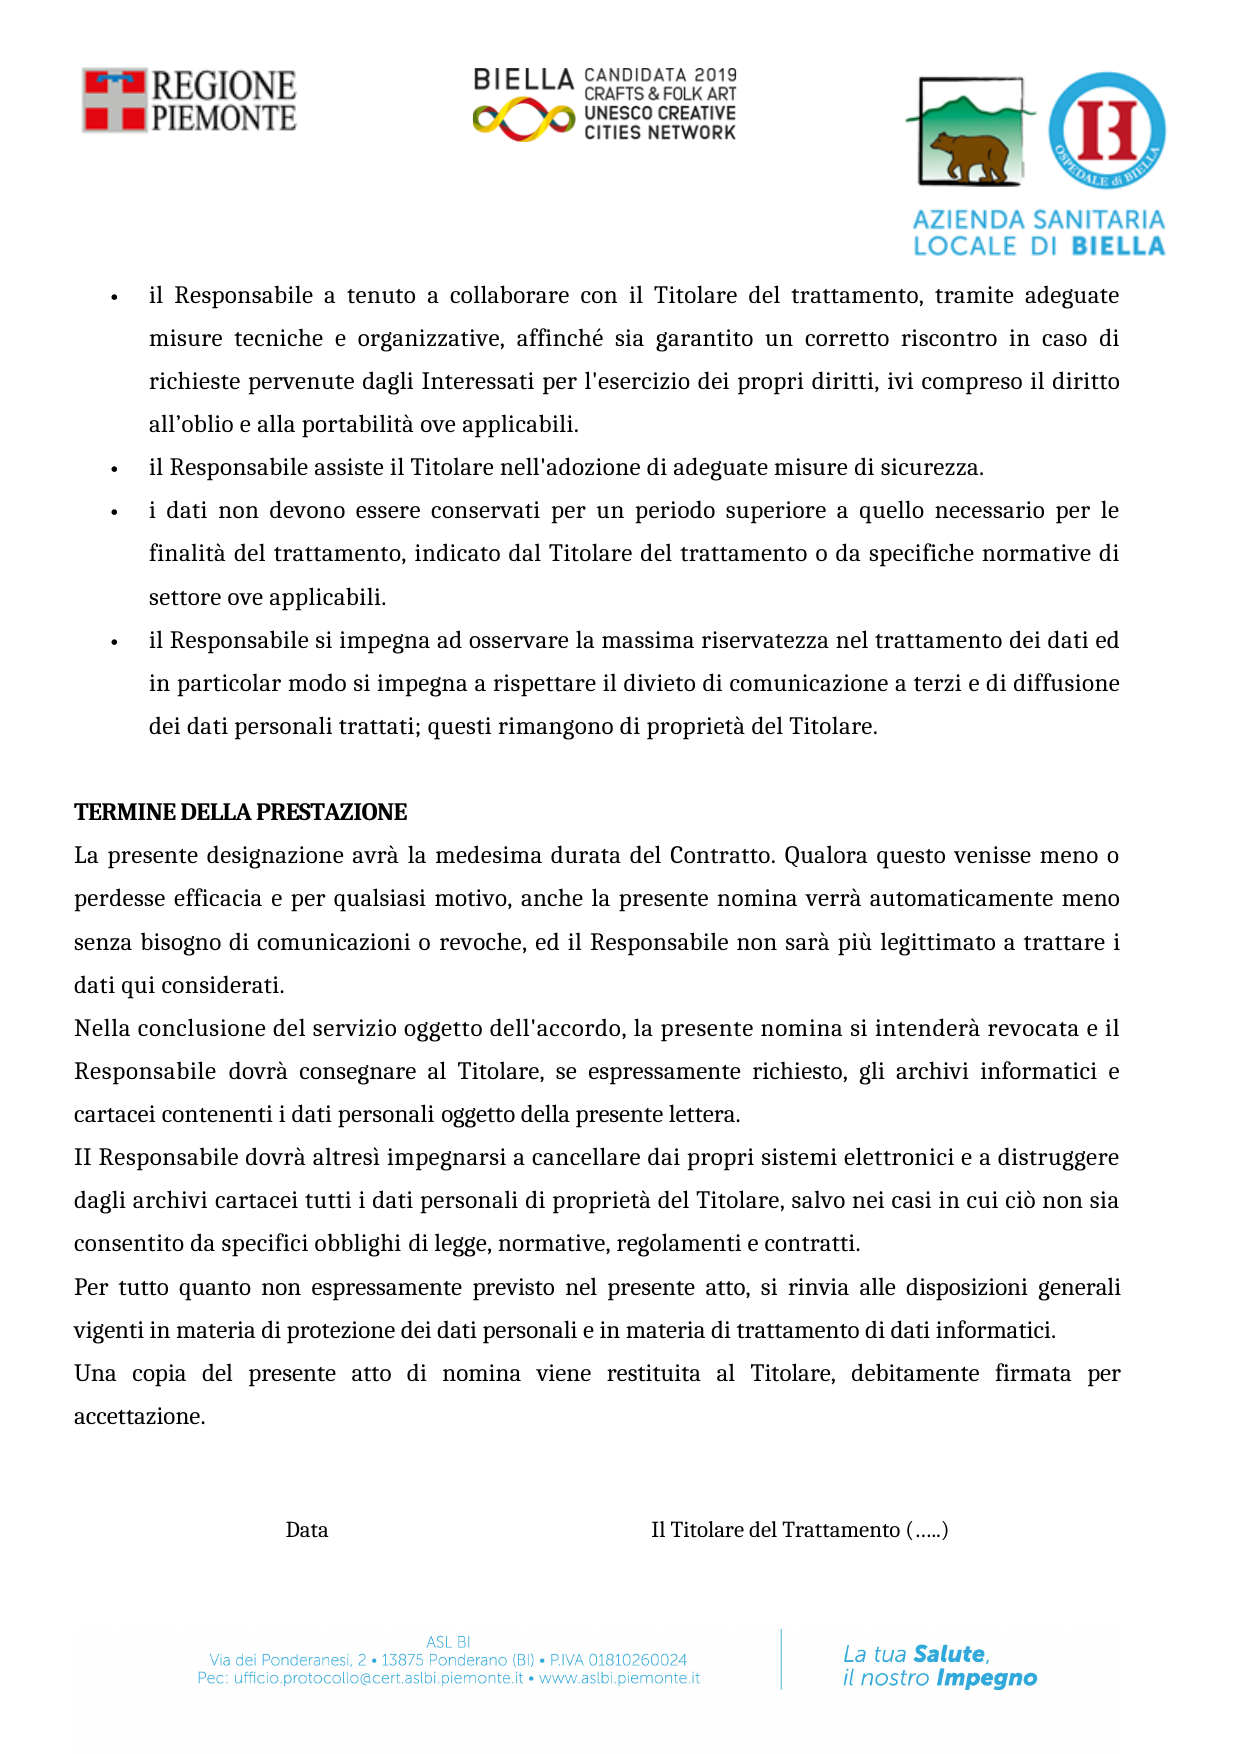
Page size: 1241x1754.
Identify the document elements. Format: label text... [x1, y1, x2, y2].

text Nella conclusione del servizio oggetto dell'accordo, la presente nomina si intenderà revocata e il Responsabile dovrà consegnare al Titolare, se espressamente richiesto, gli archivi informatici e cartacei contenenti i dati personali oggetto della presente lettera. [74, 1014, 1122, 1129]
picture [472, 68, 737, 142]
table_header Il Titolare del Trattamento (…..) [551, 1517, 1050, 1569]
text TERMINE DELLA PRESTAZIONE [74, 798, 1122, 827]
list il Responsabile si impegna ad osservare la massima riservatezza nel trattamento dei dati ed in particolar modo si impegna a rispettare il divieto di comunicazione a terzi e di diffusione dei dati personali trattati; questi rimangono di proprietà del Titolare. [111, 626, 1122, 741]
text Per tutto quanto non espressamente previsto nel presente atto, si rinvia alle disposizioni generali vigenti in materia di protezione dei dati personali e in materia di trattamento di dati informatici. [74, 1272, 1122, 1344]
list il Responsabile a tenuto a collaborare con il Titolare del trattamento, tramite adeguate misure tecniche e organizzative, affinché sia garantito un corretto riscontro in caso di richieste pervenute dagli Interessati per l'esercizio dei propri diritti, ivi compreso il diritto all’oblio e alla portabilità ove applicabili. [111, 281, 1122, 439]
picture [843, 0, 1241, 281]
picture [0, 3, 327, 280]
table_header Data [63, 1517, 551, 1569]
text La presente designazione avrà la medesima durata del Contratto. Qualora questo venisse meno o perdesse efficacia e per qualsiasi motivo, anche la presente nomina verrà automaticamente meno senza bisogno di comunicazioni o revoche, ed il Responsabile non sarà più legittimato a trattare i dati qui considerati. [74, 841, 1122, 999]
text II Responsabile dovrà altresì impegnarsi a cancellare dai propri sistemi elettronici e a distruggere dagli archivi cartacei tutti i dati personali di proprietà del Titolare, salvo nei casi in cui ciò non sia consentito da specifici obblighi di legge, normative, regolamenti e contratti. [74, 1143, 1122, 1258]
list il Responsabile assiste il Titolare nell'adozione di adeguate misure di sicurezza. [111, 453, 1122, 482]
picture [73, 1627, 1122, 1754]
list i dati non devono essere conservati per un periodo superiore a quello necessario per le finalità del trattamento, indicato dal Titolare del trattamento o da specifiche normative di settore ove applicabili. [111, 496, 1122, 611]
text Una copia del presente atto di nomina viene restituita al Titolare, debitamente firmata per accettazione. [74, 1359, 1122, 1431]
